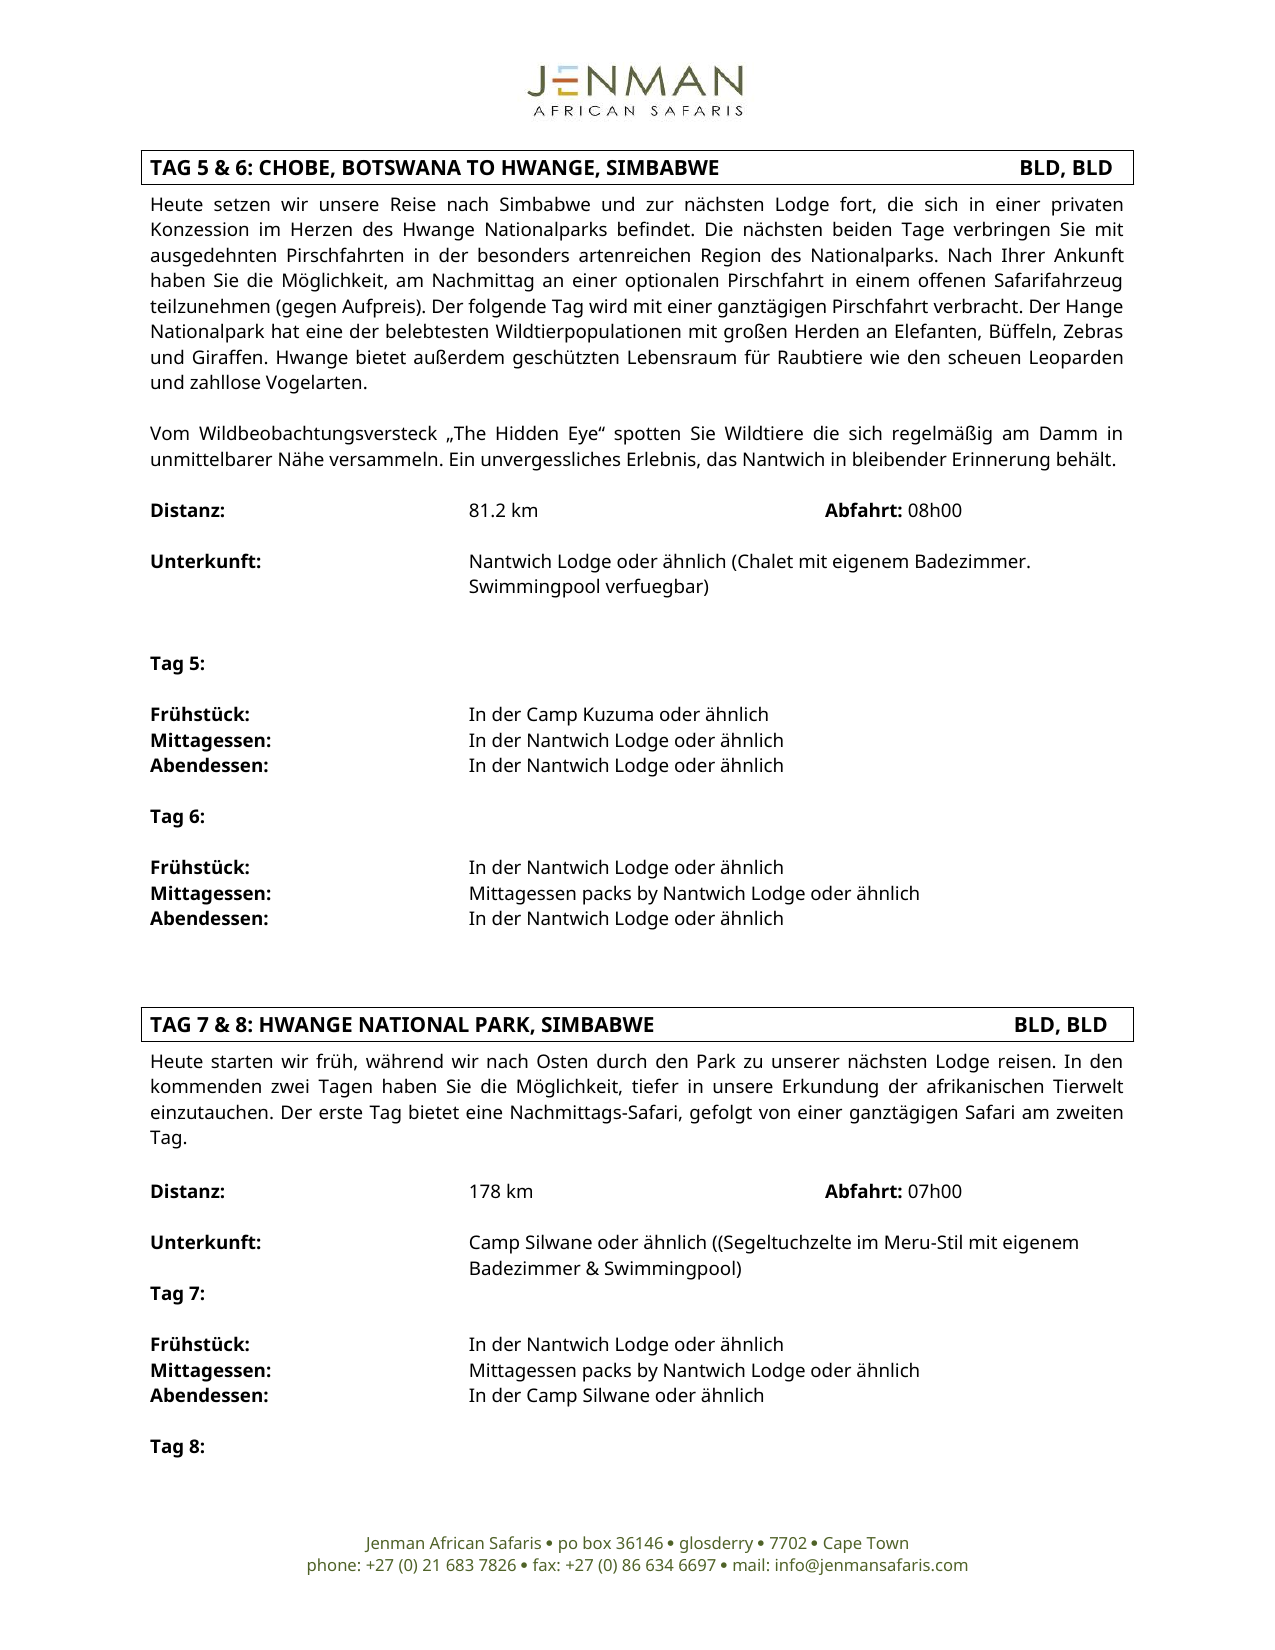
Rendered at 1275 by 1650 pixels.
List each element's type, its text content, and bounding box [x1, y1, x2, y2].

text Abendessen: In der Nantwich Lodge oder ähnlich [150, 752, 1125, 778]
text Unterkunft: Nantwich Lodge oder ähnlich (Chalet mit eigenem Badezimmer. Swimmingpool verfuegbar) [150, 548, 1125, 599]
text Tag 6: [150, 803, 1125, 829]
text Abendessen: In der Camp Silwane oder ähnlich [150, 1383, 1125, 1408]
text Vom Wildbeobachtungsversteck „The Hidden Eye“ spotten Sie Wildtiere die sich regelmäßig am Damm in unmittelbarer Nähe versammeln. Ein unvergessliches Erlebnis, das Nantwich in bleibender Erinnerung behält. [150, 421, 1125, 472]
text Frühstück: In der Camp Kuzuma oder ähnlich [150, 701, 1125, 727]
text Frühstück: In der Nantwich Lodge oder ähnlich [150, 1332, 1125, 1357]
text Abendessen: In der Nantwich Lodge oder ähnlich [150, 906, 1125, 931]
text Mittagessen: Mittagessen packs by Nantwich Lodge oder ähnlich [150, 1357, 1125, 1383]
text Heute setzen wir unsere Reise nach Simbabwe und zur nächsten Lodge fort, die sich in einer privaten Konzession im Herzen des Hwange Nationalparks befindet. Die nächsten beiden Tage verbringen Sie mit ausgedehnten Pirschfahrten in der besonders artenreichen Region des Nationalparks. Nach Ihrer Ankunft haben Sie die Möglichkeit, am Nachmittag an einer optionalen Pirschfahrt in einem offenen Safarifahrzeug teilzunehmen (gegen Aufpreis). Der folgende Tag wird mit einer ganztägigen Pirschfahrt verbracht. Der Hange Nationalpark hat eine der belebtesten Wildtierpopulationen mit großen Herden an Elefanten, Büffeln, Zebras und Giraffen. Hwange bietet außerdem geschützten Lebensraum für Raubtiere wie den scheuen Leoparden und zahllose Vogelarten. [150, 191, 1125, 395]
text Distanz: 81.2 km Abfahrt: 08h00 [150, 497, 1125, 523]
text Frühstück: In der Nantwich Lodge oder ähnlich [150, 854, 1125, 880]
text Mittagessen: In der Nantwich Lodge oder ähnlich [150, 727, 1125, 752]
subtitle TAG 7 & 8: HWANGE NATIONAL PARK, SIMBABWE BLD, BLD [142, 1008, 1133, 1041]
text Heute starten wir früh, während wir nach Osten durch den Park zu unserer nächsten Lodge reisen. In den kommenden zwei Tagen haben Sie die Möglichkeit, tiefer in unsere Erkundung der afrikanischen Tierwelt einzutauchen. Der erste Tag bietet eine Nachmittags-Safari, gefolgt von einer ganztägigen Safari am zweiten Tag. [150, 1048, 1125, 1150]
text Mittagessen: Mittagessen packs by Nantwich Lodge oder ähnlich [150, 880, 1125, 906]
text Unterkunft: Camp Silwane oder ähnlich ((Segeltuchzelte im Meru-Stil mit eigenem Badezimmer & Swimmingpool) [150, 1229, 1125, 1281]
text Distanz: 178 km Abfahrt: 07h00 [150, 1178, 1125, 1204]
picture [504, 48, 768, 133]
text Tag 8: [150, 1434, 1125, 1459]
text Tag 7: [150, 1281, 1125, 1306]
text Tag 5: [150, 650, 1125, 676]
subtitle TAG 5 & 6: CHOBE, BOTSWANA TO HWANGE, SIMBABWE BLD, BLD [142, 151, 1133, 184]
